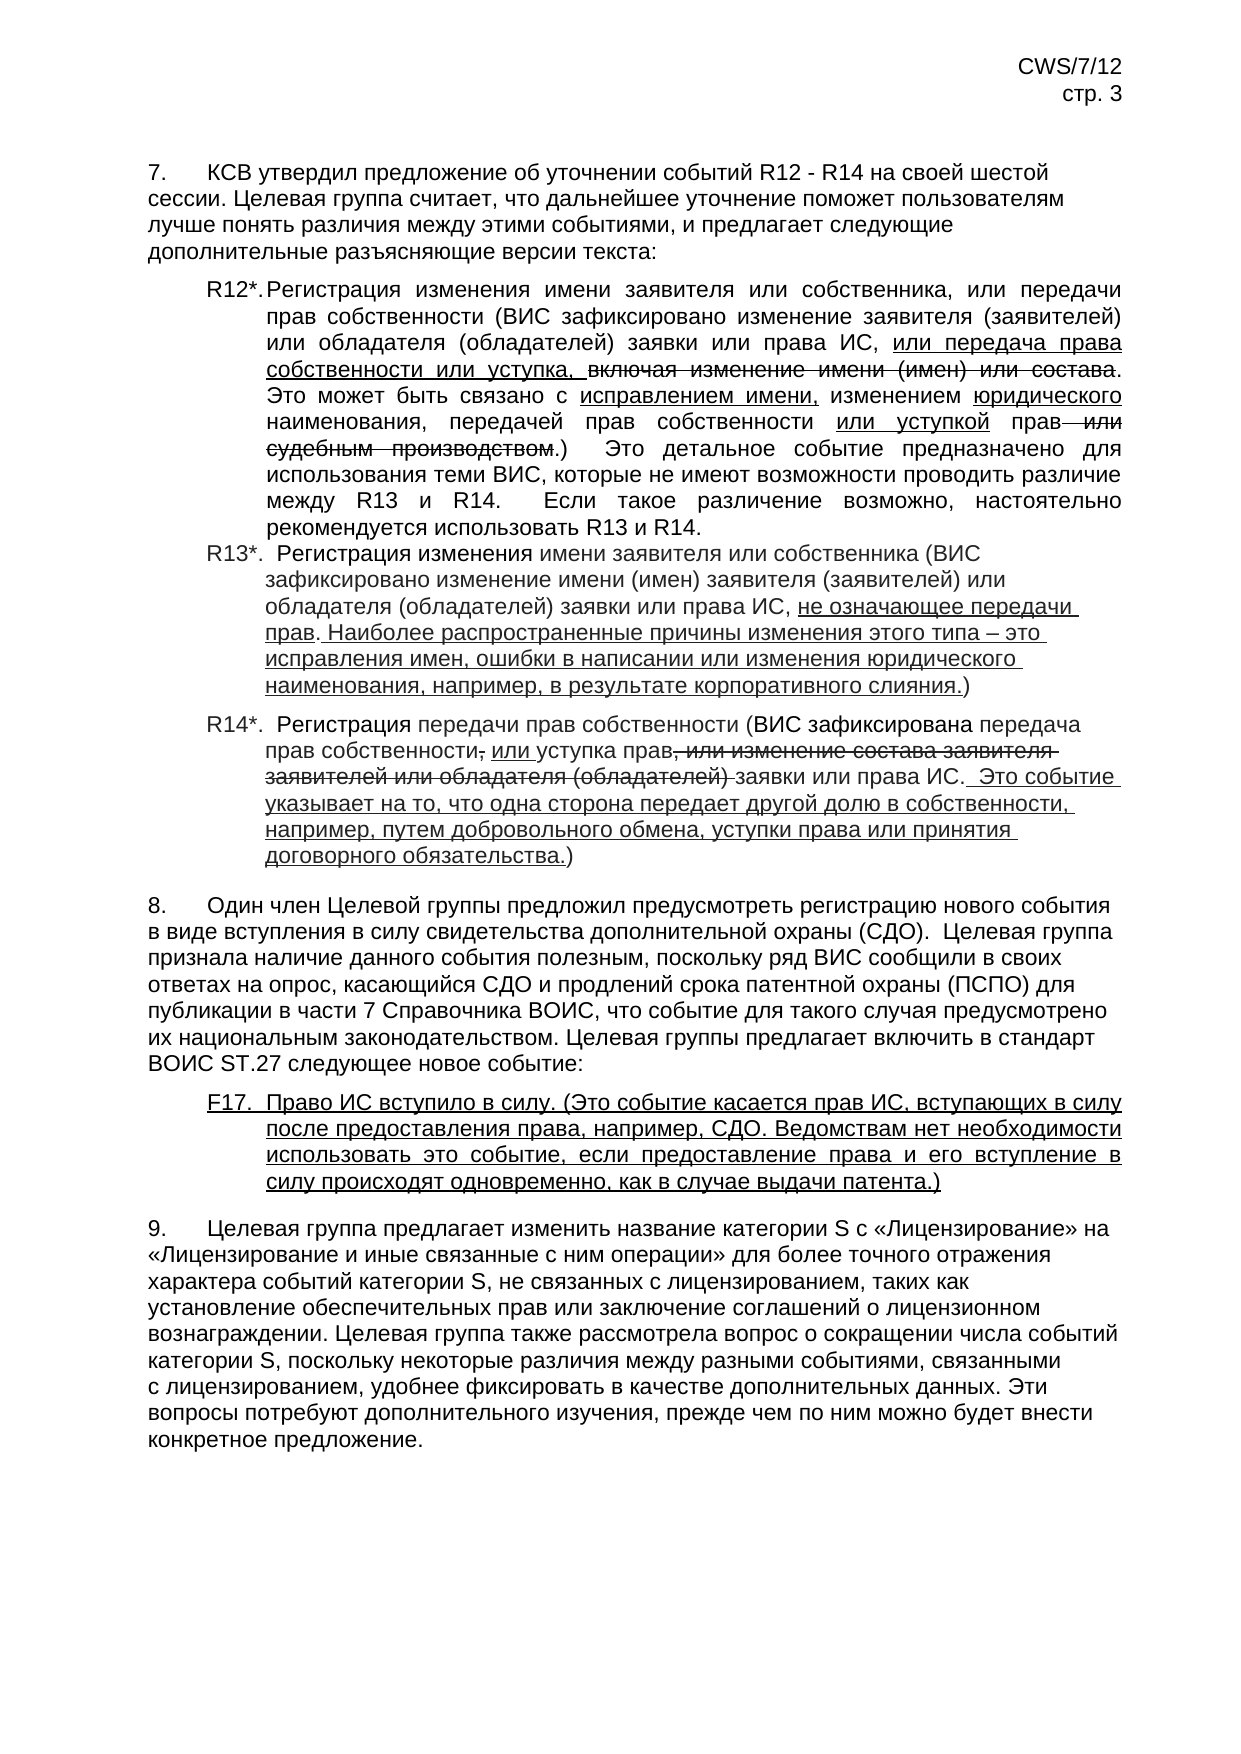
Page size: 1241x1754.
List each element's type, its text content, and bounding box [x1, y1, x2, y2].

text R13*. Регистрация изменения имени заявителя или собственника (ВИС зафиксировано изменение имени (имен) заявителя (заявителей) или обладателя (обладателей) заявки или права ИС, не означающее передачи прав. Наиболее распространенные причины изменения этого типа – это исправления имен, ошибки в написании или изменения юридического наименования, например, в результате корпоративного слияния.) [206, 540, 1122, 698]
text R14*. Регистрация передачи прав собственности (ВИС зафиксирована передача прав собственности, или уступка прав, или изменение состава заявителя заявителей или обладателя (обладателей) заявки или права ИС. Это событие указывает на то, что одна сторона передает другой долю в собственности, например, путем добровольного обмена, уступки права или принятия договорного обязательства.) [206, 711, 1122, 869]
list КСВ утвердил предложение об уточнении событий R12 - R14 на своей шестой сессии. Целевая группа считает, что дальнейшее уточнение поможет пользователям лучше понять различия между этими событиями, и предлагает следующие дополнительные разъясняющие версии текста: [148, 158, 1122, 264]
text F17. Право ИС вступило в силу. (Это событие касается прав ИС, вступающих в силу после предоставления права, например, СДО. Ведомствам нет необходимости использовать это событие, если предоставление права и его вступление в силу происходят одновременно, как в случае выдачи патента.) [207, 1089, 1122, 1111]
text R12*. Регистрация изменения имени заявителя или собственника, или передачи прав собственности (ВИС зафиксировано изменение заявителя (заявителей) или обладателя (обладателей) заявки или права ИС, или передача права собственности или уступка, включая изменение имени (имен) или состава. Это может быть связано с исправлением имени, изменением юридического наименования, передачей прав собственности или уступкой прав или судебным производством.) Это детальное событие предназначено для использования теми ВИС, которые не имеют возможности проводить различие между R13 и R14. Если такое различение возможно, настоятельно рекомендуется использовать R13 и R14. [206, 276, 1122, 540]
list Один член Целевой группы предложил предусмотреть регистрацию нового события в виде вступления в силу свидетельства дополнительной охраны (СДО). Целевая группа признала наличие данного события полезным, поскольку ряд ВИС сообщили в своих ответах на опрос, касающийся СДО и продлений срока патентной охраны (ПСПО) для публикации в части 7 Справочника ВОИС, что событие для такого случая предусмотрено их национальным законодательством. Целевая группы предлагает включить в стандарт ВОИС ST.27 следующее новое событие: [148, 892, 1122, 1076]
text F17. Право ИС вступило в силу. (Это событие касается прав ИС, вступающих в силу после предоставления права, например, СДО. Ведомствам нет необходимости использовать это событие, если предоставление права и его вступление в силу происходят одновременно, как в случае выдачи патента.) [207, 1113, 1122, 1194]
list Целевая группа предлагает изменить название категории S с «Лицензирование» на «Лицензирование и иные связанные с ним операции» для более точного отражения характера событий категории S, не связанных с лицензированием, таких как установление обеспечительных прав или заключение соглашений о лицензионном вознаграждении. Целевая группа также рассмотрела вопрос о сокращении числа событий категории S, поскольку некоторые различия между разными событиями, связанными с лицензированием, удобнее фиксировать в качестве дополнительных данных. Эти вопросы потребуют дополнительного изучения, прежде чем по ним можно будет внести конкретное предложение. [148, 1215, 1122, 1452]
